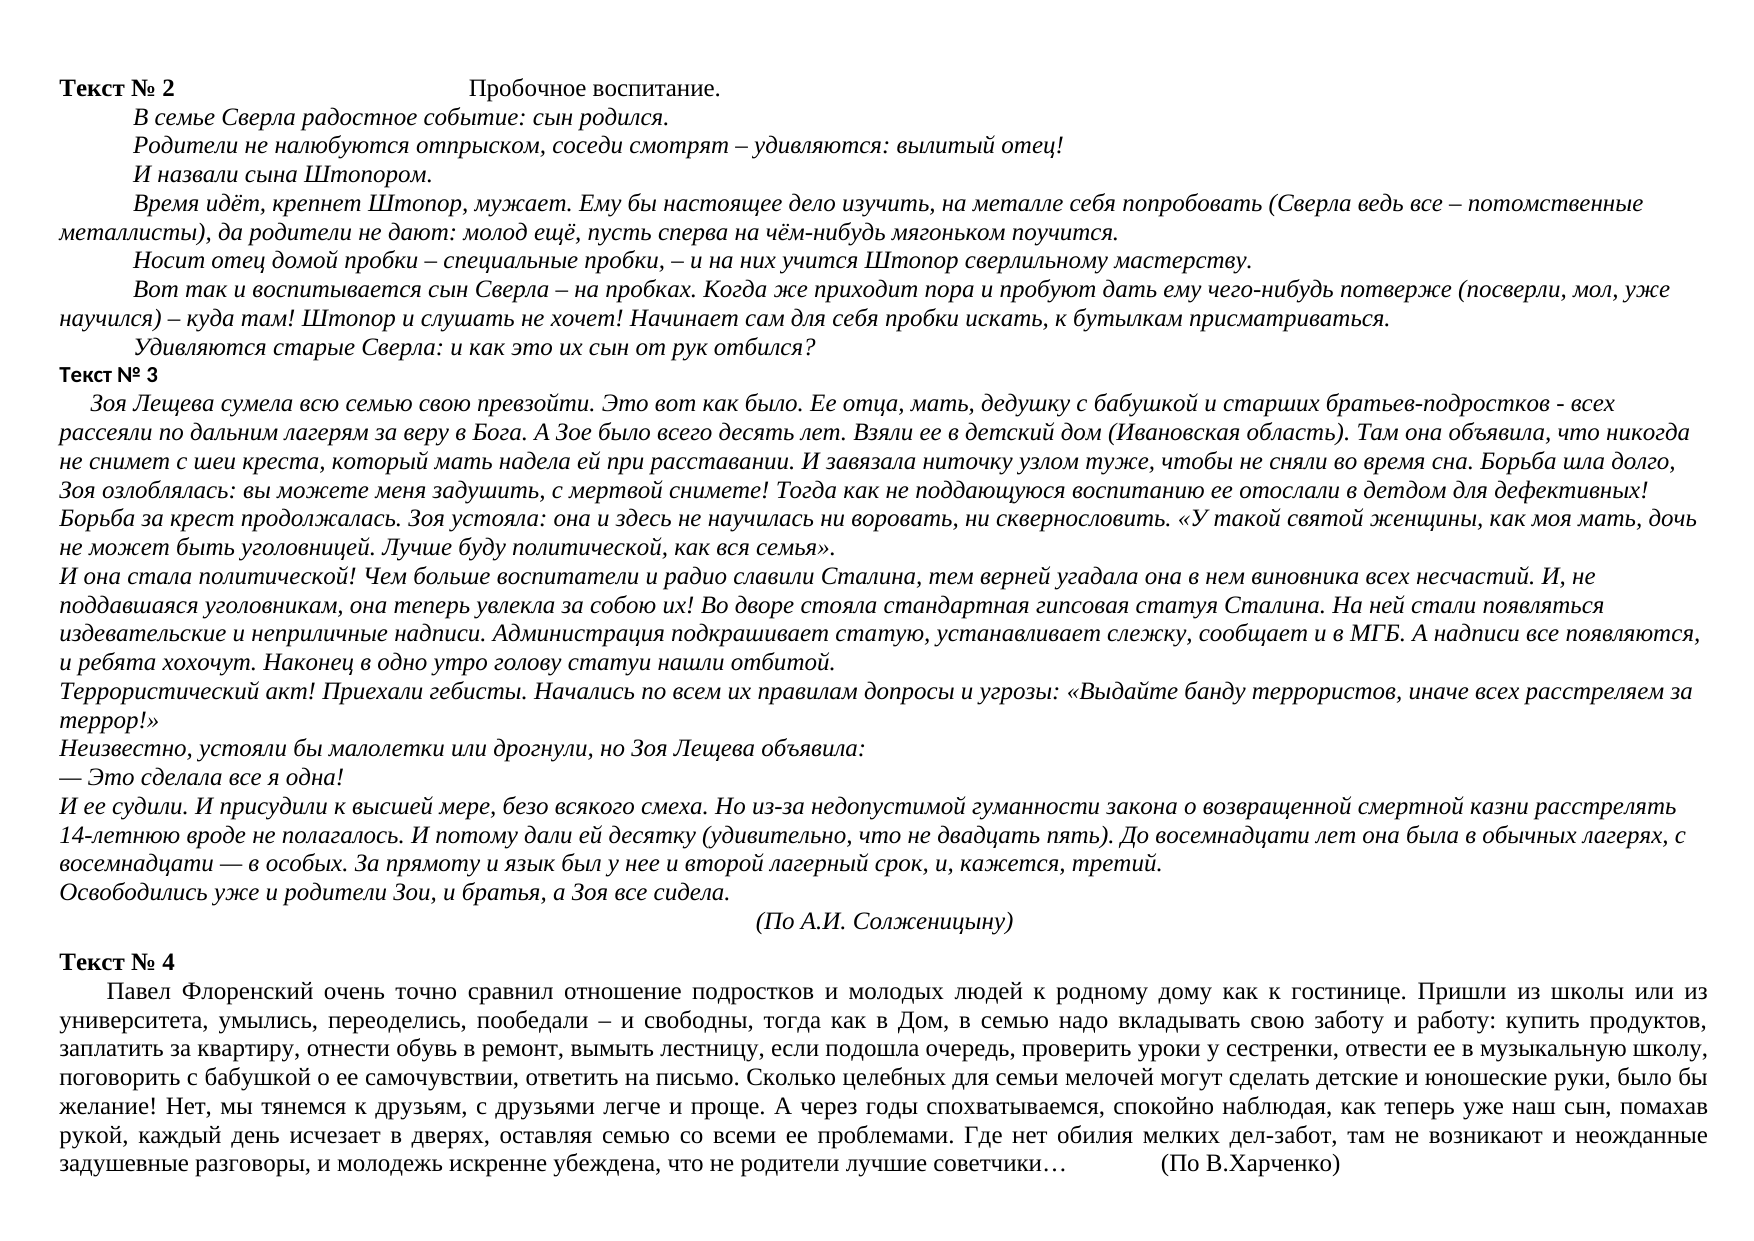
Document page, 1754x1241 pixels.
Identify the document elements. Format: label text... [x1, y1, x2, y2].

text Текст № 4 [59, 947, 1710, 976]
text Текст № 2 Пробочное воспитание. [59, 73, 1710, 102]
text Освободились уже и родители Зои, и братья, а Зоя все сидела. [59, 877, 1710, 906]
text Время идёт, крепнет Штопор, мужает. Ему бы настоящее дело изучить, на металле себя попробовать (Сверла ведь все – потомственные металлисты), да родители не дают: молод ещё, пусть сперва на чём-нибудь мягоньком поучится. [59, 188, 1710, 246]
text И ее судили. И присудили к высшей мере, безо всякого смеха. Но из-за недопустимой гуманности закона о возвращенной смертной казни расстрелять 14-летнюю вроде не полагалось. И потому дали ей десятку (удивительно, что не двадцать пять). До восемнадцати лет она была в обычных лагерях, с восемнадцати — в особых. За прямоту и язык был у нее и второй лагерный срок, и, кажется, третий. [59, 791, 1710, 877]
text В семье Сверла радостное событие: сын родился. [59, 102, 1710, 131]
text Носит отец домой пробки – специальные пробки, – и на них учится Штопор сверлильному мастерству. [59, 246, 1710, 274]
text Родители не налюбуются отпрыском, соседи смотрят – удивляются: вылитый отец! [59, 131, 1710, 159]
text И назвали сына Штопором. [59, 159, 1710, 188]
text Террористический акт! Приехали гебисты. Начались по всем их правилам допросы и угрозы: «Выдайте банду террористов, иначе всех расстреляем за террор!» [59, 676, 1710, 733]
text Зоя Лещева сумела всю семью свою превзойти. Это вот как было. Ее отца, мать, дедушку с бабушкой и старших братьев-подростков - всех рассеяли по дальним лагерям за веру в Бога. А Зое было всего десять лет. Взяли ее в детский дом (Ивановская область). Там она объявила, что никогда не снимет с шеи креста, который мать надела ей при расставании. И завязала ниточку узлом туже, чтобы не сняли во время сна. Борьба шла долго, Зоя озлоблялась: вы можете меня задушить, с мертвой снимете! Тогда как не поддающуюся воспитанию ее отослали в детдом для дефективных! Борьба за крест продолжалась. Зоя устояла: она и здесь не научилась ни воровать, ни сквернословить. «У такой святой женщины, как моя мать, дочь не может быть уголовницей. Лучше буду политической, как вся семья». [59, 388, 1710, 561]
text И она стала политической! Чем больше воспитатели и радио славили Сталина, тем верней угадала она в нем виновника всех несчастий. И, не поддавшаяся уголовникам, она теперь увлекла за собою их! Во дворе стояла стандартная гипсовая статуя Сталина. На ней стали появляться издевательские и неприличные надписи. Администрация подкрашивает статую, устанавливает слежку, сообщает и в МГБ. А надписи все появляются, и ребята хохочут. Наконец в одно утро голову статуи нашли отбитой. [59, 561, 1710, 676]
text Удивляются старые Сверла: и как это их сын от рук отбился? [59, 332, 1710, 361]
text Павел Флоренский очень точно сравнил отношение подростков и молодых людей к родному дому как к гостинице. Пришли из школы или из университета, умылись, переоделись, пообедали – и свободны, тогда как в Дом, в семью надо вкладывать свою заботу и работу: купить продуктов, заплатить за квартиру, отнести обувь в ремонт, вымыть лестницу, если подошла очередь, проверить уроки у сестренки, отвести ее в музыкальную школу, поговорить с бабушкой о ее самочувствии, ответить на письмо. Сколько целебных для семьи мелочей могут сделать детские и юношеские руки, было бы желание! Нет, мы тянемся к друзьям, с друзьями легче и проще. А через годы спохватываемся, спокойно наблюдая, как теперь уже наш сын, помахав рукой, каждый день исчезает в дверях, оставляя семью со всеми ее проблемами. Где нет обилия мелких дел-забот, там не возникают и неожданные задушевные разговоры, и молодежь искренне убеждена, что не родители лучшие советчики… (По В.Харченко) [59, 976, 1710, 1177]
text — Это сделала все я одна! [59, 762, 1710, 791]
text Неизвестно, устояли бы малолетки или дрогнули, но Зоя Лещева объявила: [59, 733, 1710, 762]
text (По А.И. Солженицыну) [59, 906, 1710, 935]
text Текст № 3 [59, 361, 1710, 388]
text Вот так и воспитывается сын Сверла – на пробках. Когда же приходит пора и пробуют дать ему чего-нибудь потверже (посверли, мол, уже научился) – куда там! Штопор и слушать не хочет! Начинает сам для себя пробки искать, к бутылкам присматриваться. [59, 274, 1710, 332]
